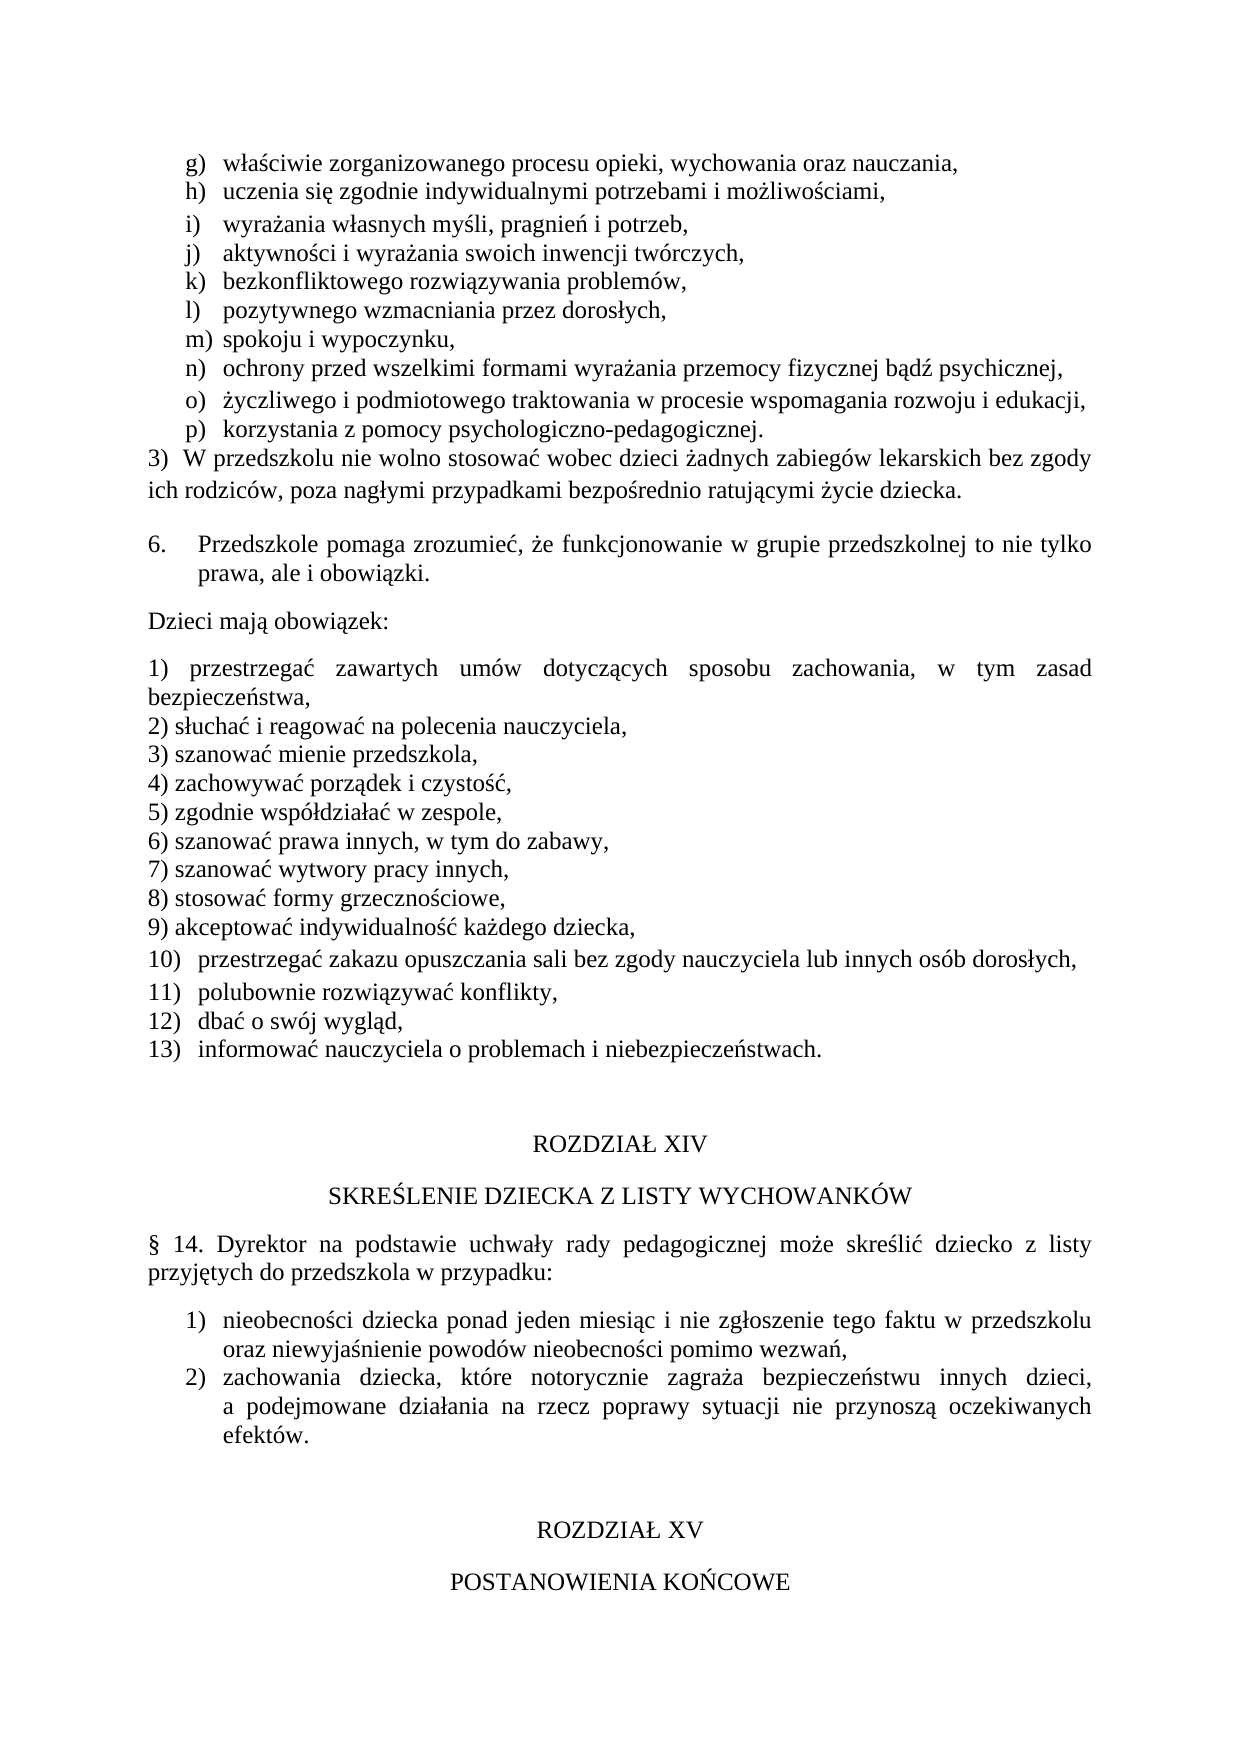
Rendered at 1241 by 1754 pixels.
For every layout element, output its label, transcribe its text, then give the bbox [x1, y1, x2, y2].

list ochrony przed wszelkimi formami wyrażania przemocy fizycznej bądź psychicznej, [185, 353, 1093, 381]
text 9) akceptować indywidualność każdego dziecka, [148, 912, 1093, 941]
list aktywności i wyrażania swoich inwencji twórczych, [185, 238, 1093, 266]
text 3) szanować mienie przedszkola, [148, 739, 1093, 768]
text SKREŚLENIE DZIECKA Z LISTY WYCHOWANKÓW [148, 1181, 1093, 1210]
list zachowania dziecka, które notorycznie zagraża bezpieczeństwu innych dzieci, a podejmowane działania na rzecz poprawy sytuacji nie przynoszą oczekiwanych efektów. [185, 1362, 1093, 1449]
text POSTANOWIENIA KOŃCOWE [148, 1567, 1093, 1596]
list dbać o swój wygląd, [148, 1006, 1093, 1034]
list wyrażania własnych myśli, pragnień i potrzeb, [185, 209, 1093, 238]
text 3) W przedszkolu nie wolno stosować wobec dzieci żadnych zabiegów lekarskich bez zgody ich rodziców, poza nagłymi przypadkami bezpośrednio ratującymi życie dziecka. [148, 443, 1093, 504]
text Dzieci mają obowiązek: [148, 606, 1093, 634]
list Przedszkole pomaga zrozumieć, że funkcjonowanie w grupie przedszkolnej to nie tylko prawa, ale i obowiązki. [148, 529, 1093, 587]
text 1) przestrzegać zawartych umów dotyczących sposobu zachowania, w tym zasad bezpieczeństwa, [148, 653, 1093, 711]
list korzystania z pomocy psychologiczno-pedagogicznej. [185, 414, 1093, 443]
text 2) słuchać i reagować na polecenia nauczyciela, [148, 711, 1093, 739]
text § 14. Dyrektor na podstawie uchwały rady pedagogicznej może skreślić dziecko z listy przyjętych do przedszkola w przypadku: [148, 1229, 1093, 1286]
text 4) zachowywać porządek i czystość, [148, 768, 1093, 797]
text ROZDZIAŁ XV [148, 1515, 1093, 1544]
list bezkonfliktowego rozwiązywania problemów, [185, 266, 1093, 295]
list nieobecności dziecka ponad jeden miesiąc i nie zgłoszenie tego faktu w przedszkolu oraz niewyjaśnienie powodów nieobecności pomimo wezwań, [185, 1305, 1093, 1362]
list polubownie rozwiązywać konflikty, [148, 977, 1093, 1006]
list informować nauczyciela o problemach i niebezpieczeństwach. [148, 1034, 1093, 1063]
list właściwie zorganizowanego procesu opieki, wychowania oraz nauczania, [185, 148, 1093, 176]
list przestrzegać zakazu opuszczania sali bez zgody nauczyciela lub innych osób dorosłych, [148, 944, 1093, 973]
list uczenia się zgodnie indywidualnymi potrzebami i możliwościami, [185, 176, 1093, 205]
text 5) zgodnie współdziałać w zespole, [148, 797, 1093, 826]
text 6) szanować prawa innych, w tym do zabawy, [148, 826, 1093, 854]
list spokoju i wypoczynku, [185, 324, 1093, 353]
list pozytywnego wzmacniania przez dorosłych, [185, 295, 1093, 324]
text 7) szanować wytwory pracy innych, [148, 854, 1093, 883]
text 8) stosować formy grzecznościowe, [148, 883, 1093, 912]
text ROZDZIAŁ XIV [148, 1129, 1093, 1158]
list życzliwego i podmiotowego traktowania w procesie wspomagania rozwoju i edukacji, [185, 385, 1093, 414]
